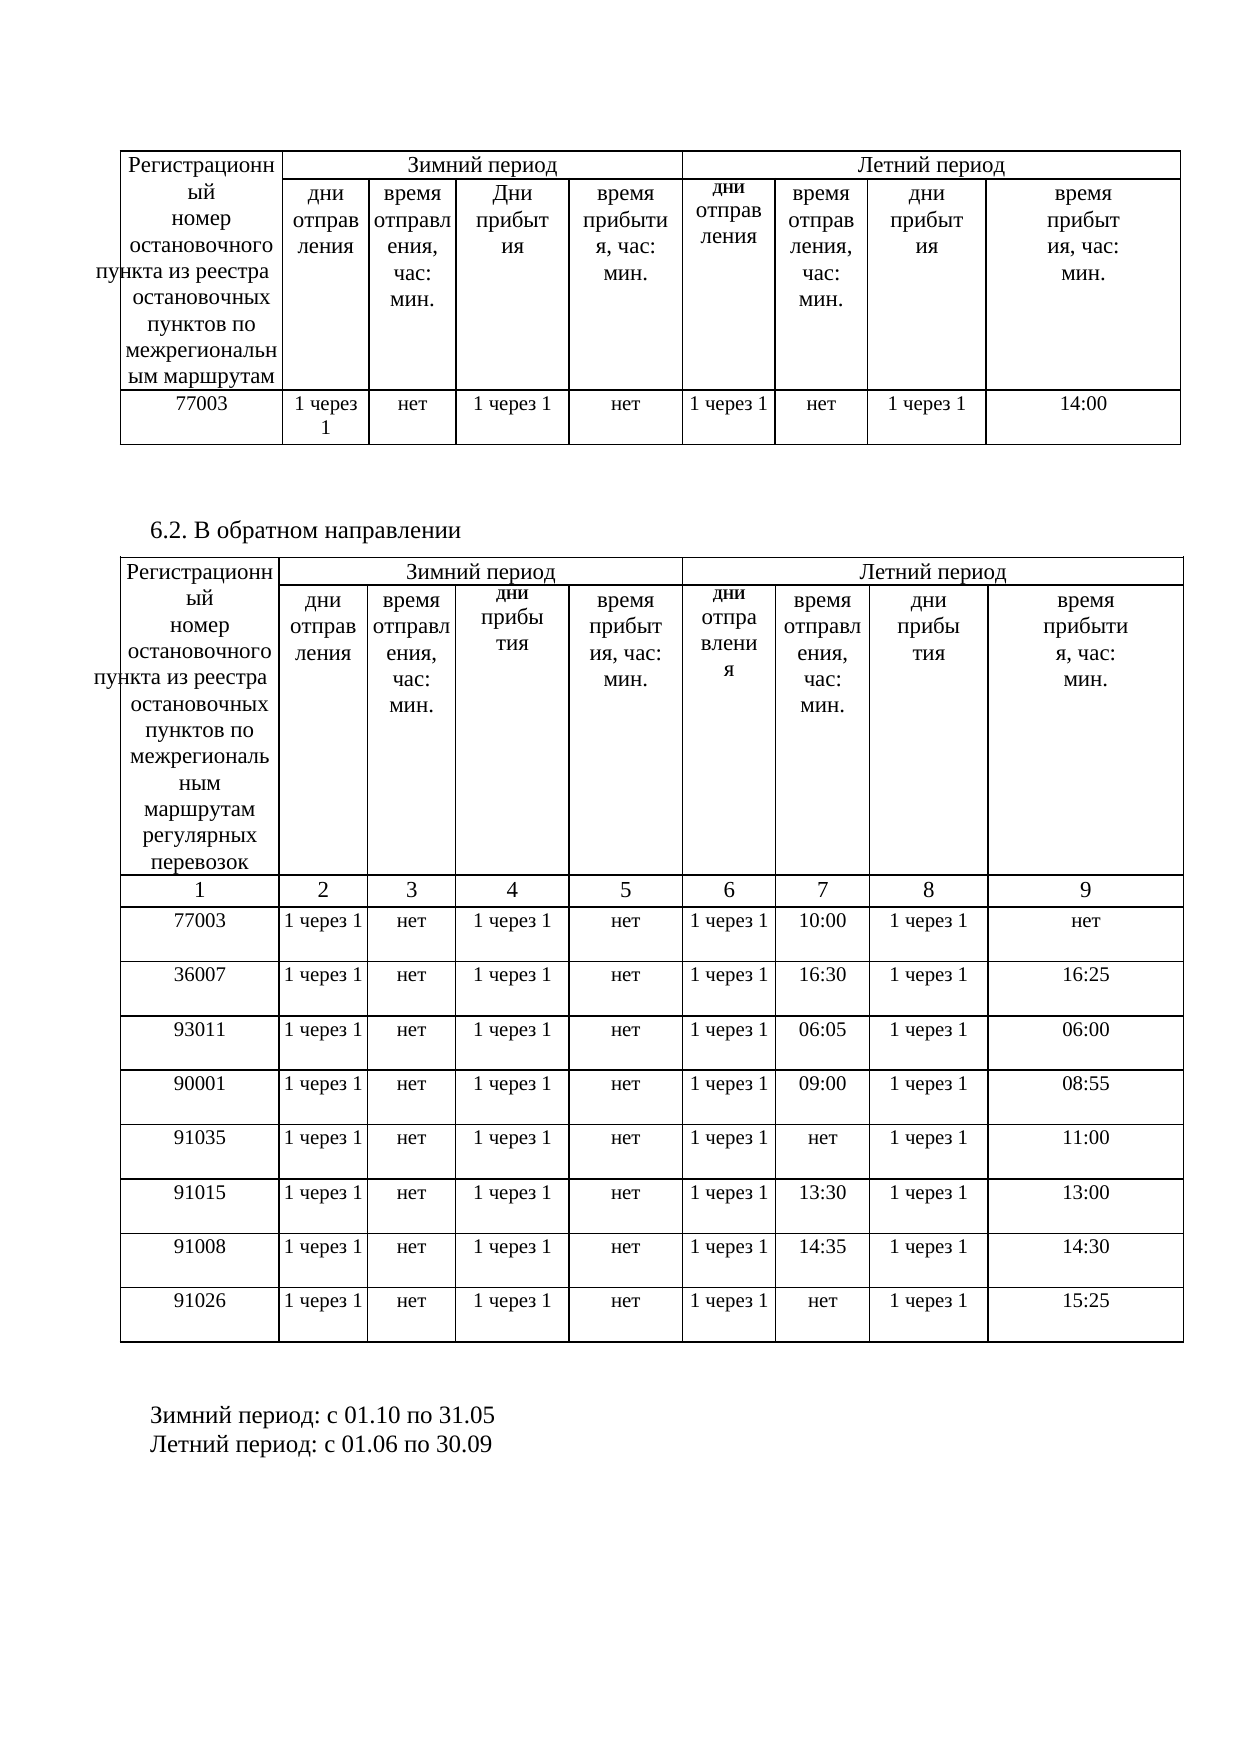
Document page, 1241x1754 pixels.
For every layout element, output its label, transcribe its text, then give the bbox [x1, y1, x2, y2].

table_cell 1 через 1 [280, 908, 367, 961]
table_cell нет [570, 1288, 682, 1341]
table_cell 91035 [121, 1125, 278, 1178]
text Летний период: с 01.06 по 30.09 [150, 1429, 1090, 1458]
table_cell 13:00 [989, 1180, 1183, 1232]
table_cell 1 через 1 [683, 1288, 775, 1341]
table_cell 91008 [121, 1234, 278, 1287]
table_cell 77003 [121, 391, 282, 444]
table_cell 1 через 1 [283, 391, 368, 444]
table_header Регистрационный номер остановочного пункта из реестра остановочных пунктов по межрегиональным маршрутам регулярных перевозок [121, 152, 282, 389]
table_cell дни прибыт ия [868, 180, 985, 389]
table_cell нет [570, 391, 682, 444]
table_cell нет [368, 1071, 455, 1124]
table_cell нет [368, 962, 455, 1015]
table_cell дни отправ ления [283, 180, 368, 389]
table_cell нет [368, 1288, 455, 1341]
table_cell 9 [989, 876, 1183, 906]
table_cell 11:00 [989, 1125, 1183, 1178]
table_cell 6 [683, 876, 775, 906]
table_cell 1 через 1 [456, 908, 568, 961]
table_cell 1 через 1 [280, 1234, 367, 1287]
table_cell 1 через 1 [456, 1071, 568, 1124]
table_cell нет [570, 1071, 682, 1124]
table_cell дни прибы тия [870, 586, 987, 874]
table_cell нет [368, 1180, 455, 1232]
table_cell нет [368, 1017, 455, 1069]
table_cell дни отправ ления [280, 586, 367, 874]
table_cell время отправ ления, час: мин. [776, 180, 867, 389]
table_cell 06:05 [776, 1017, 869, 1069]
table_cell 1 через 1 [683, 391, 774, 444]
table_cell время отправл ения, час: мин. [776, 586, 869, 874]
table_cell нет [776, 1125, 869, 1178]
table_cell 09:00 [776, 1071, 869, 1124]
text Зимний период: с 01.10 по 31.05 [150, 1400, 1090, 1429]
table_cell 91015 [121, 1180, 278, 1232]
table_header Зимний период [283, 152, 682, 178]
table_header Регистрационный номер остановочного пункта из реестра остановочных пунктов по межрегиональным маршрутам регулярных перевозок [121, 558, 278, 874]
table_cell нет [776, 1288, 869, 1341]
table_cell время отправл ения, час: мин. [370, 180, 455, 389]
table_cell 10:00 [776, 908, 869, 961]
table_header Летний период [683, 558, 1183, 584]
table_cell 14:30 [989, 1234, 1183, 1287]
table_cell 13:30 [776, 1180, 869, 1232]
table_cell время прибыти я, час: мин. [989, 586, 1183, 874]
table_cell 1 через 1 [870, 1125, 987, 1178]
table_cell 1 через 1 [683, 1125, 775, 1178]
table_cell 91026 [121, 1288, 278, 1341]
table_cell 1 через 1 [683, 908, 775, 961]
table_cell 1 через 1 [870, 1071, 987, 1124]
table_cell 90001 [121, 1071, 278, 1124]
table_cell 1 через 1 [280, 1071, 367, 1124]
table_cell 1 через 1 [457, 391, 568, 444]
table_cell 1 через 1 [683, 1180, 775, 1232]
table_cell нет [570, 908, 682, 961]
table_cell 1 через 1 [280, 1017, 367, 1069]
table_cell 1 через 1 [683, 1234, 775, 1287]
table_cell 1 через 1 [280, 1288, 367, 1341]
table_cell 08:55 [989, 1071, 1183, 1124]
table_cell 1 через 1 [870, 1288, 987, 1341]
table_cell нет [570, 1234, 682, 1287]
table_cell 1 через 1 [456, 962, 568, 1015]
table_cell 5 [570, 876, 682, 906]
table_cell 1 через 1 [870, 1180, 987, 1232]
table_cell 1 через 1 [456, 1017, 568, 1069]
table_cell 1 через 1 [280, 1125, 367, 1178]
table_cell время отправл ения, час: мин. [368, 586, 455, 874]
table_cell время прибыт ия, час: мин. [987, 180, 1180, 389]
table_cell ДНИ отпра влени я [683, 586, 775, 874]
table_cell 14:35 [776, 1234, 869, 1287]
table_cell 1 через 1 [280, 962, 367, 1015]
table_cell 93011 [121, 1017, 278, 1069]
table_cell 36007 [121, 962, 278, 1015]
table_cell 1 через 1 [870, 1234, 987, 1287]
table_cell 4 [456, 876, 568, 906]
table_cell 1 через 1 [456, 1234, 568, 1287]
text 6.2. В обратном направлении [150, 515, 1090, 544]
table_cell нет [989, 908, 1183, 961]
table_header Зимний период [280, 558, 682, 584]
table_cell нет [570, 1017, 682, 1069]
table_cell нет [570, 1180, 682, 1232]
table_cell 1 через 1 [280, 1180, 367, 1232]
table_cell 1 через 1 [868, 391, 985, 444]
table_cell нет [570, 1125, 682, 1178]
table_cell 1 через 1 [456, 1125, 568, 1178]
table_cell время прибыти я, час: мин. [570, 180, 682, 389]
table_cell нет [368, 908, 455, 961]
table_cell ДНИ отправ ления [683, 180, 774, 389]
table_cell 15:25 [989, 1288, 1183, 1341]
table_cell время прибыт ия, час: мин. [570, 586, 682, 874]
table_cell нет [368, 1234, 455, 1287]
table_cell 1 через 1 [870, 1017, 987, 1069]
table_cell 1 через 1 [683, 962, 775, 1015]
table_cell 1 через 1 [456, 1180, 568, 1232]
table_cell 2 [280, 876, 367, 906]
table_cell 1 через 1 [683, 1017, 775, 1069]
table_cell 16:25 [989, 962, 1183, 1015]
table_cell 1 через 1 [870, 962, 987, 1015]
table_header Летний период [683, 152, 1180, 178]
table_cell 14:00 [987, 391, 1180, 444]
table_cell 06:00 [989, 1017, 1183, 1069]
table_cell 1 [121, 876, 278, 906]
table_cell ДНИ прибы тия [456, 586, 568, 874]
table_cell 1 через 1 [870, 908, 987, 961]
table_cell нет [776, 391, 867, 444]
table_cell 8 [870, 876, 987, 906]
table_cell 1 через 1 [456, 1288, 568, 1341]
table_cell нет [368, 1125, 455, 1178]
table_cell Дни прибыт ия [457, 180, 568, 389]
table_cell 3 [368, 876, 455, 906]
table_cell нет [570, 962, 682, 1015]
table_cell 77003 [121, 908, 278, 961]
table_cell 1 через 1 [683, 1071, 775, 1124]
table_cell 16:30 [776, 962, 869, 1015]
table_cell 7 [776, 876, 869, 906]
table_cell нет [370, 391, 455, 444]
